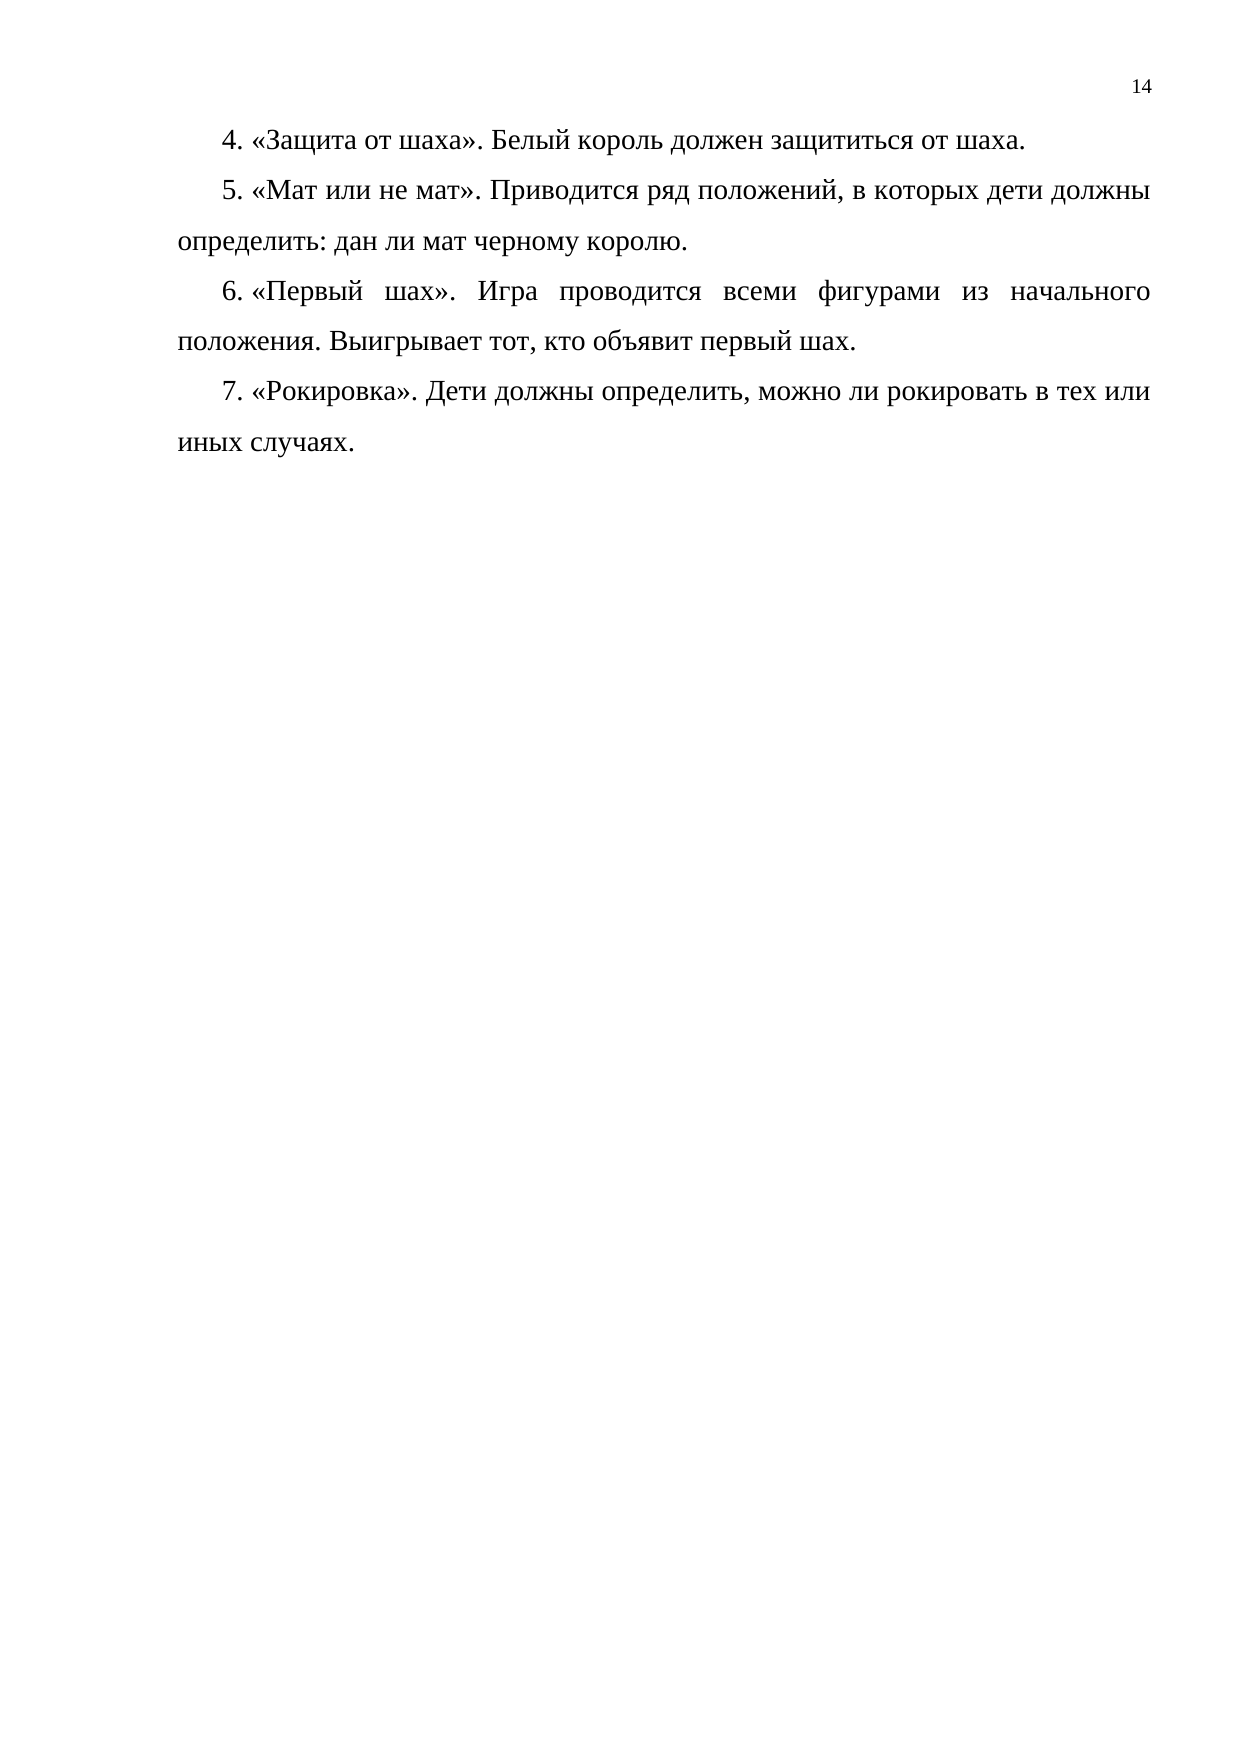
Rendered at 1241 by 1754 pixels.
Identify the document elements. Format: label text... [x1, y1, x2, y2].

list «Рокировка». Дети должны определить, можно ли рокировать в тех или иных случаях. [177, 373, 1152, 457]
list «Мат или не мат». Приводится ряд положений, в которых дети должны определить: дан ли мат черному королю. [177, 172, 1152, 256]
list «Защита от шаха». Белый король должен защититься от шаха. [177, 122, 1152, 156]
list «Первый шах». Игра проводится всеми фигурами из начального положения. Выигрывает тот, кто объявит первый шах. [177, 273, 1152, 357]
